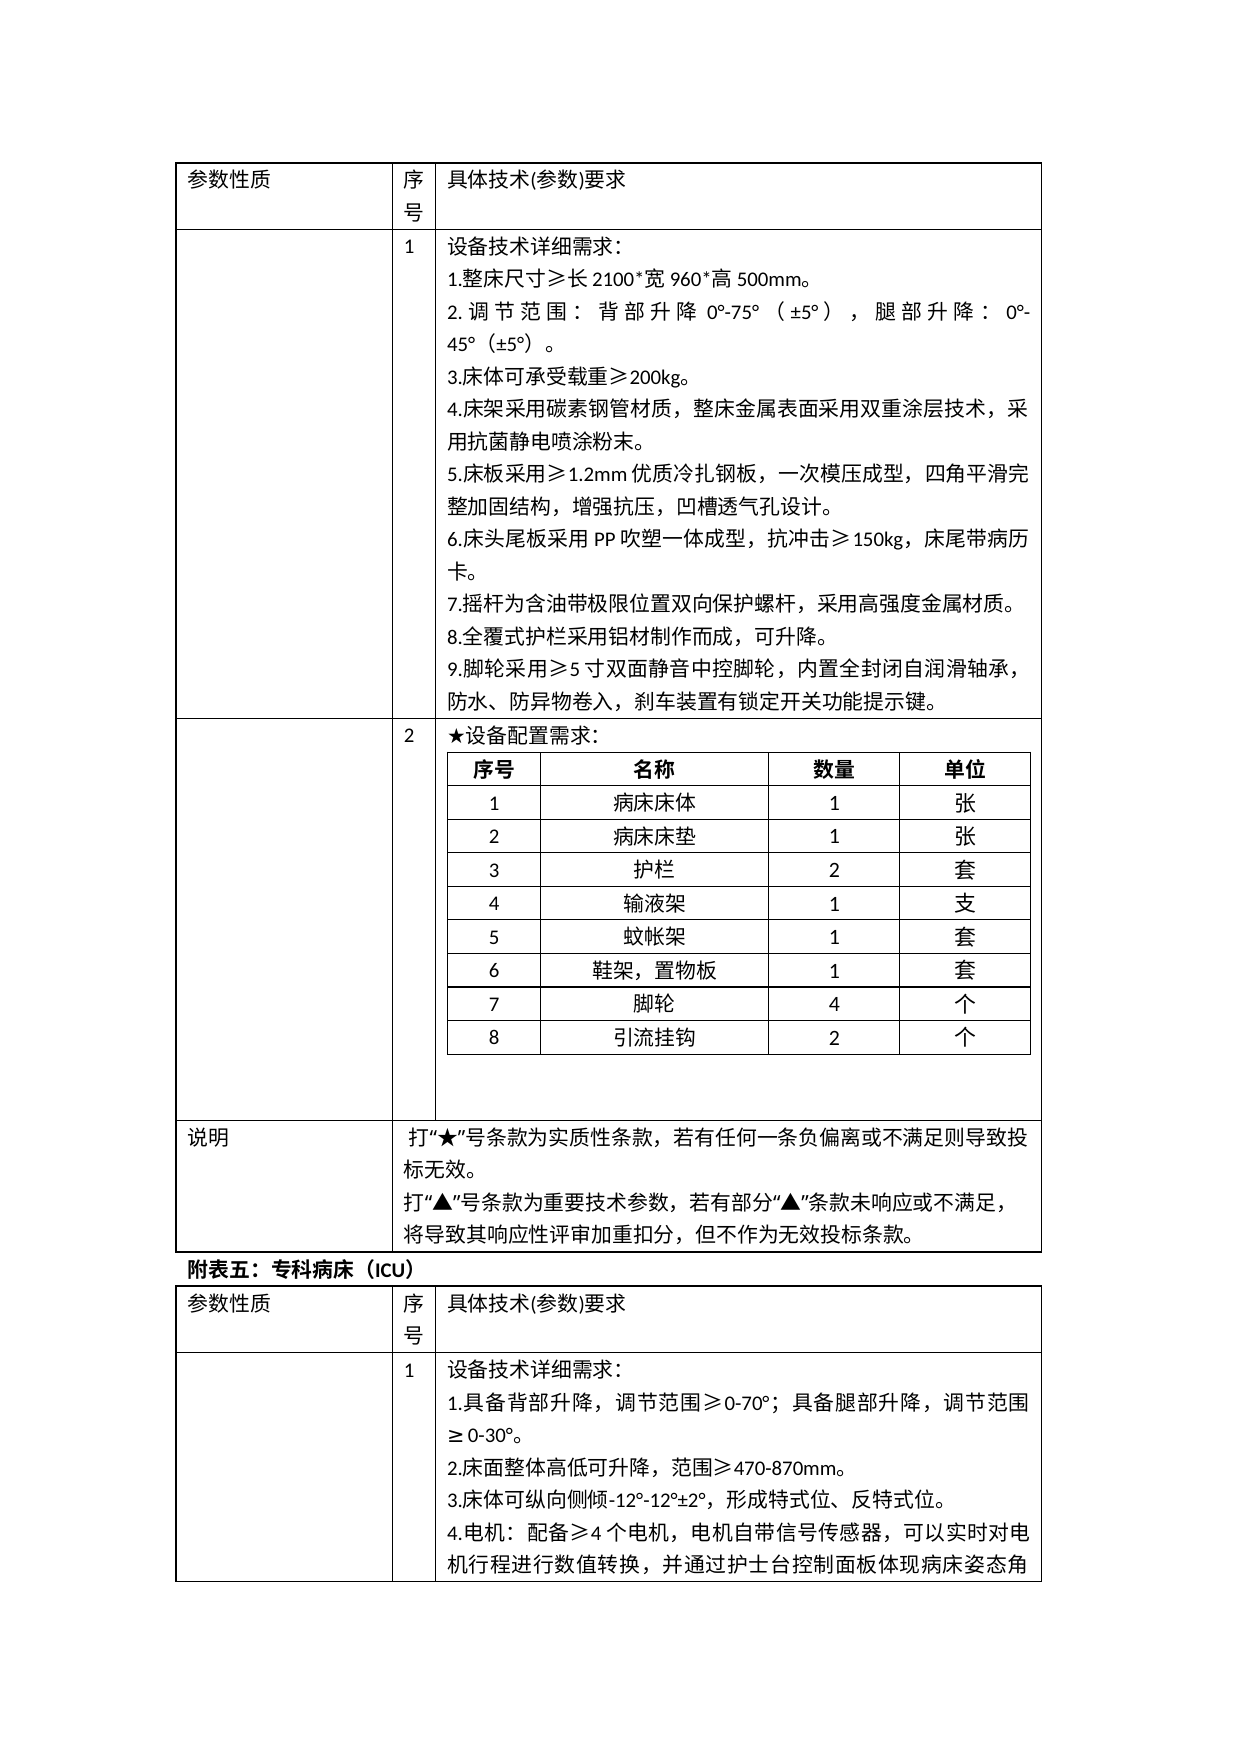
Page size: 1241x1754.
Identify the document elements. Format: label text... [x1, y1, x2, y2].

table_cell [177, 719, 392, 1119]
table_header 参数性质 [177, 1287, 392, 1352]
table_cell 1 [393, 230, 435, 718]
text 附表五：专科病床（ICU） [187, 1253, 1053, 1285]
table_header 序号 [393, 1287, 435, 1352]
table_cell 打“★”号条款为实质性条款，若有任何一条负偏离或不满足则导致投标无效。 打“▲”号条款为重要技术参数，若有部分“▲”条款未响应或不满足，将导致其响应性评审加重扣分，但不作为无效投标条款。 [393, 1121, 1041, 1251]
table_header 具体技术(参数)要求 [436, 164, 1041, 228]
table_header 序号 [393, 164, 435, 228]
table_cell 1 [393, 1353, 435, 1581]
table_cell [177, 230, 392, 718]
table_cell 说明 [177, 1121, 392, 1251]
table_header 参数性质 [177, 164, 392, 228]
table_header 具体技术(参数)要求 [436, 1287, 1041, 1352]
table_cell [177, 1353, 392, 1581]
table_cell ★设备配置需求： [436, 719, 1041, 1119]
table_cell 设备技术详细需求： 1.整床尺寸≥长2100*宽960*高500mm。 2.调节范围：背部升降0°-75°（±5°），腿部升降：0°-45°（±5°）。 3.床体可承受载重≥200kg。 4.床架采用碳素钢管材质，整床金属表面采用双重涂层技术，采用抗菌静电喷涂粉末。 5.床板采用≥1.2mm优质冷扎钢板，一次模压成型，四角平滑完整加固结构，增强抗压，凹槽透气孔设计。 6.床头尾板采用PP吹塑一体成型，抗冲击≥150kg，床尾带病历卡。 7.摇杆为含油带极限位置双向保护螺杆，采用高强度金属材质。 8.全覆式护栏采用铝材制作而成，可升降。 9.脚轮采用≥5寸双面静音中控脚轮，内置全封闭自润滑轴承，防水、防异物卷入，刹车装置有锁定开关功能提示键。 [436, 230, 1041, 718]
table_cell 2 [393, 719, 435, 1119]
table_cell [436, 1353, 1041, 1581]
